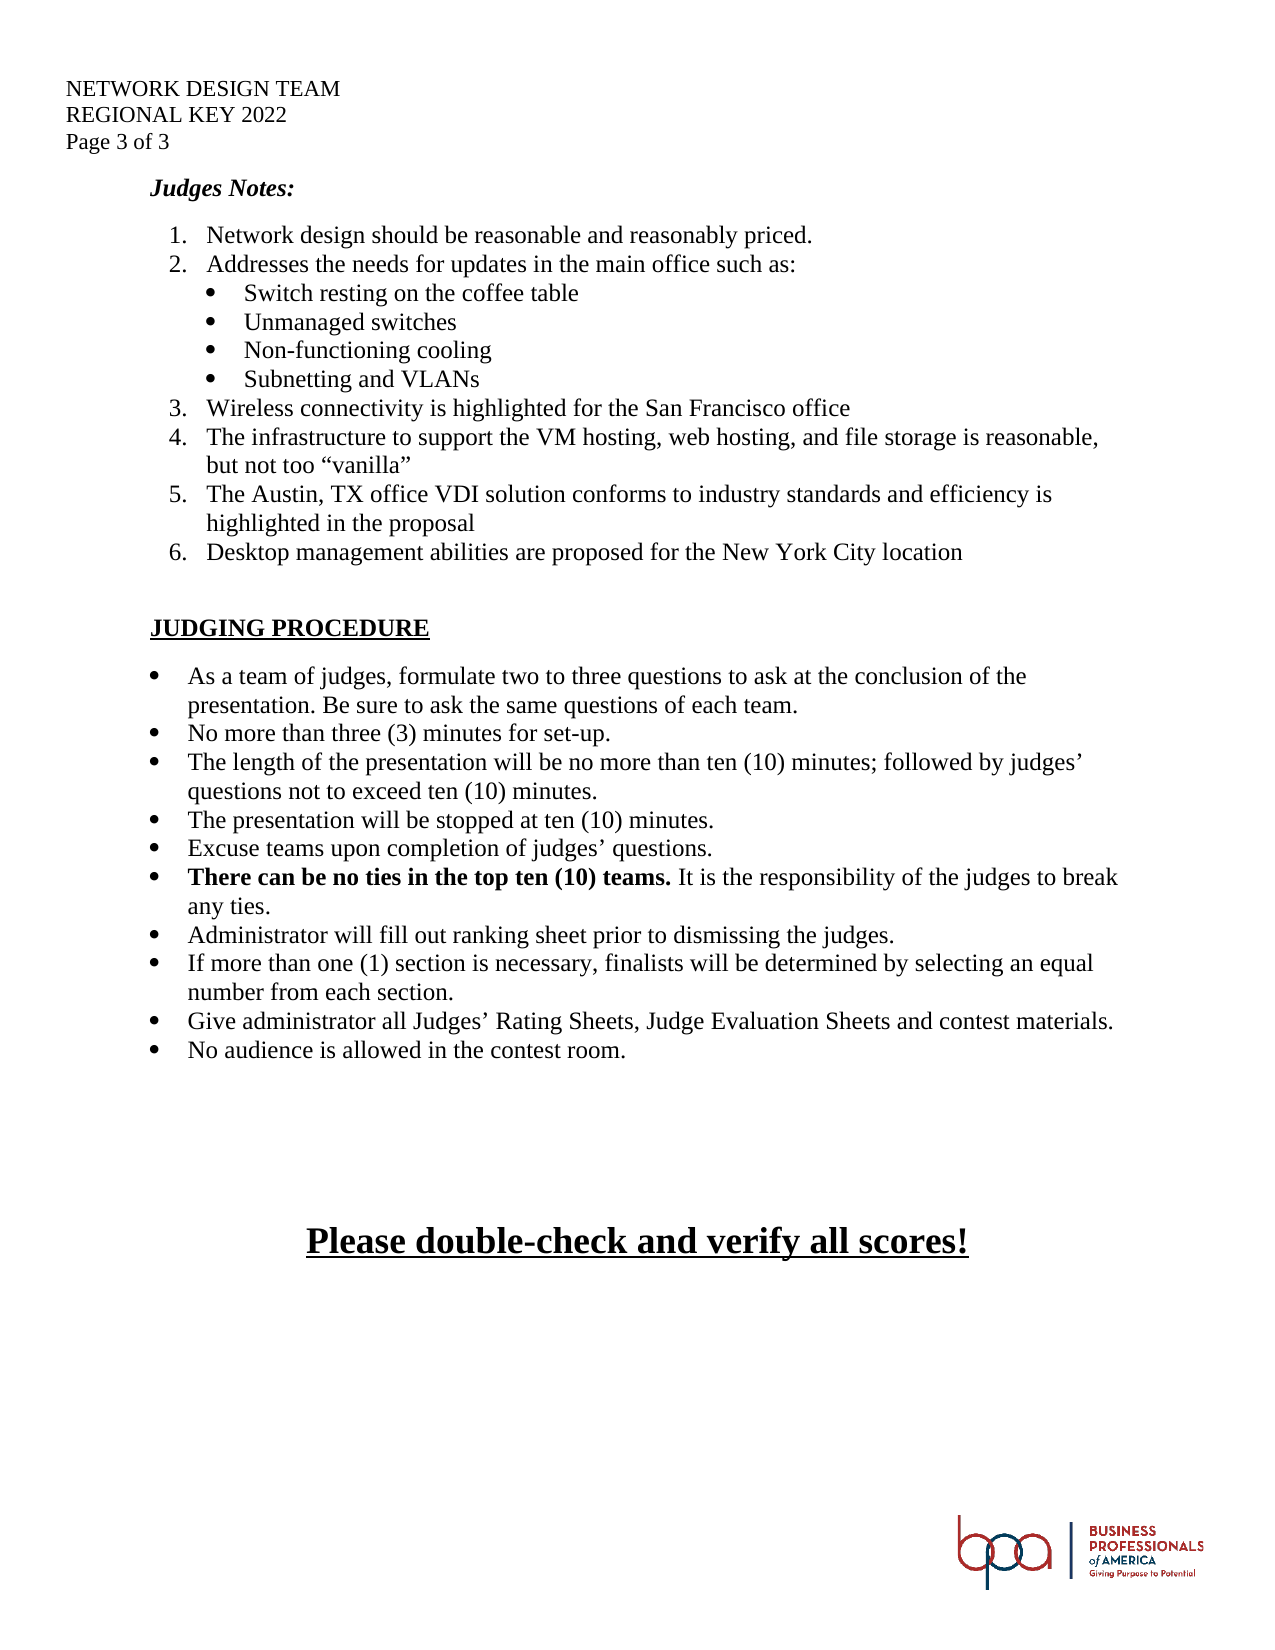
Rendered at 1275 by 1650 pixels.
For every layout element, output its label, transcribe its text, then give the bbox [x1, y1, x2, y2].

list Administrator will fill out ranking sheet prior to dismissing the judges. [150, 920, 1125, 948]
list Switch resting on the coffee table [206, 278, 1125, 307]
list As a team of judges, formulate two to three questions to ask at the conclusion of the presentation. Be sure to ask the same questions of each team. [150, 661, 1125, 718]
text Please double-check and verify all scores! [150, 1219, 1125, 1262]
picture [957, 1515, 1204, 1590]
list The Austin, TX office VDI solution conforms to industry standards and efficiency is highlighted in the proposal [169, 479, 1125, 537]
list Network design should be reasonable and reasonably priced. [169, 221, 1125, 249]
list If more than one (1) section is necessary, finalists will be determined by selecting an equal number from each section. [150, 948, 1125, 1006]
list Wireless connectivity is highlighted for the San Francisco office [169, 393, 1125, 422]
list Subnetting and VLANs [206, 364, 1125, 393]
list Unmanaged switches [206, 307, 1125, 336]
list There can be no ties in the top ten (10) teams. It is the responsibility of the judges to break any ties. [150, 862, 1125, 920]
list Non-functioning cooling [206, 336, 1125, 364]
list Desktop management abilities are proposed for the New York City location [169, 537, 1125, 566]
list Give administrator all Judges’ Rating Sheets, Judge Evaluation Sheets and contest materials. [150, 1006, 1125, 1035]
list Addresses the needs for updates in the main office such as: [169, 249, 1125, 278]
list No more than three (3) minutes for set-up. [150, 718, 1125, 747]
list The infrastructure to support the VM hosting, web hosting, and file storage is reasonable, but not too “vanilla” [169, 422, 1125, 479]
list The length of the presentation will be no more than ten (10) minutes; followed by judges’ questions not to exceed ten (10) minutes. [150, 747, 1125, 805]
list Excuse teams upon completion of judges’ questions. [150, 833, 1078, 862]
list No audience is allowed in the contest room. [150, 1035, 1125, 1063]
text JUDGING PROCEDURE [150, 613, 1125, 642]
text Judges Notes: [150, 173, 1125, 202]
list The presentation will be stopped at ten (10) minutes. [150, 805, 1125, 833]
